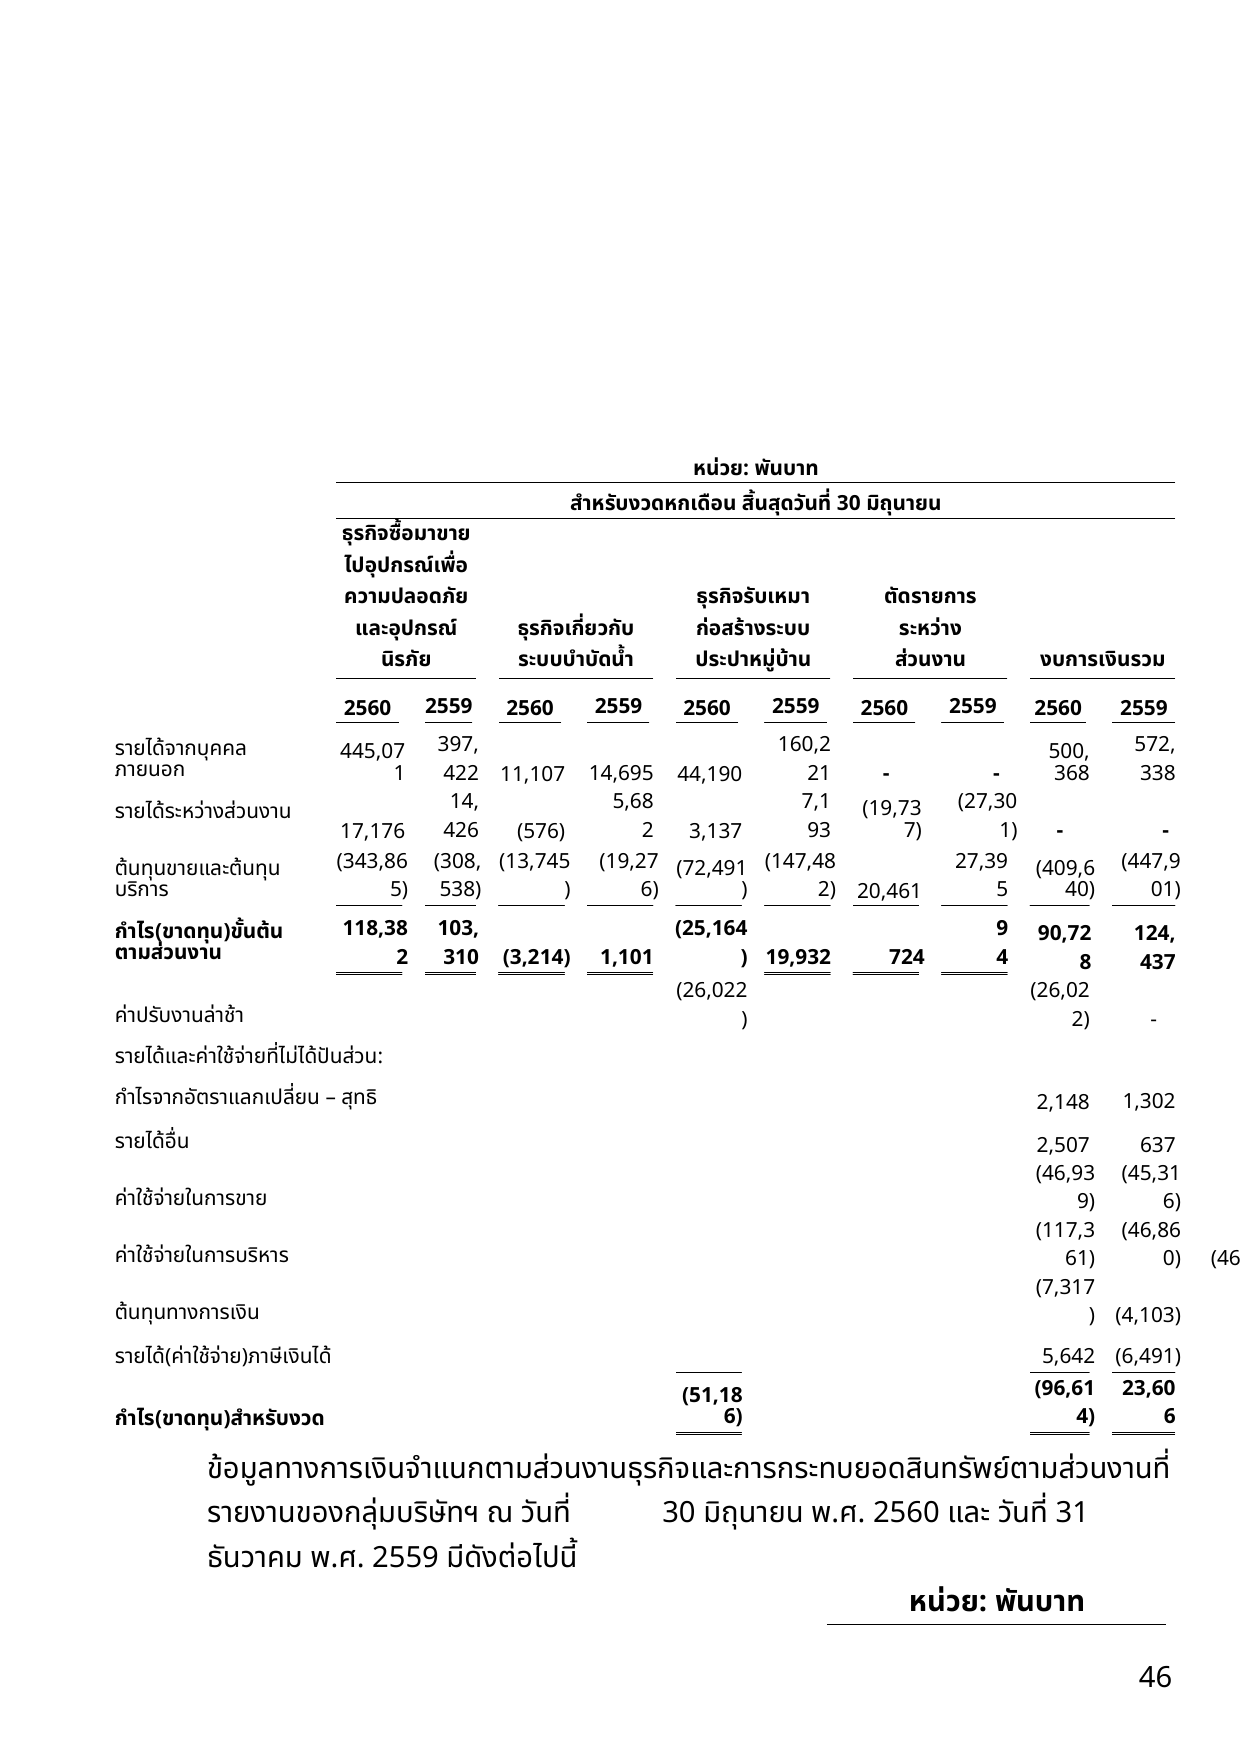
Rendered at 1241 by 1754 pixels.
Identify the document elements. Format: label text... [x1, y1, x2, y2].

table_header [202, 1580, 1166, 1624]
text ข้อมูลทางการเงินจำแนกตามส่วนงานธุรกิจและการกระทบยอดสินทรัพย์ตามส่วนงานที่รายงานของกลุ่มบริษัทฯ ณ วันที่ 30 มิถุนายน พ.ศ. 2560 และ วันที่ 31 ธันวาคม พ.ศ. 2559 มีดังต่อไปนี้ [207, 1447, 1172, 1580]
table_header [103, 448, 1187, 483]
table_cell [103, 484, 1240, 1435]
